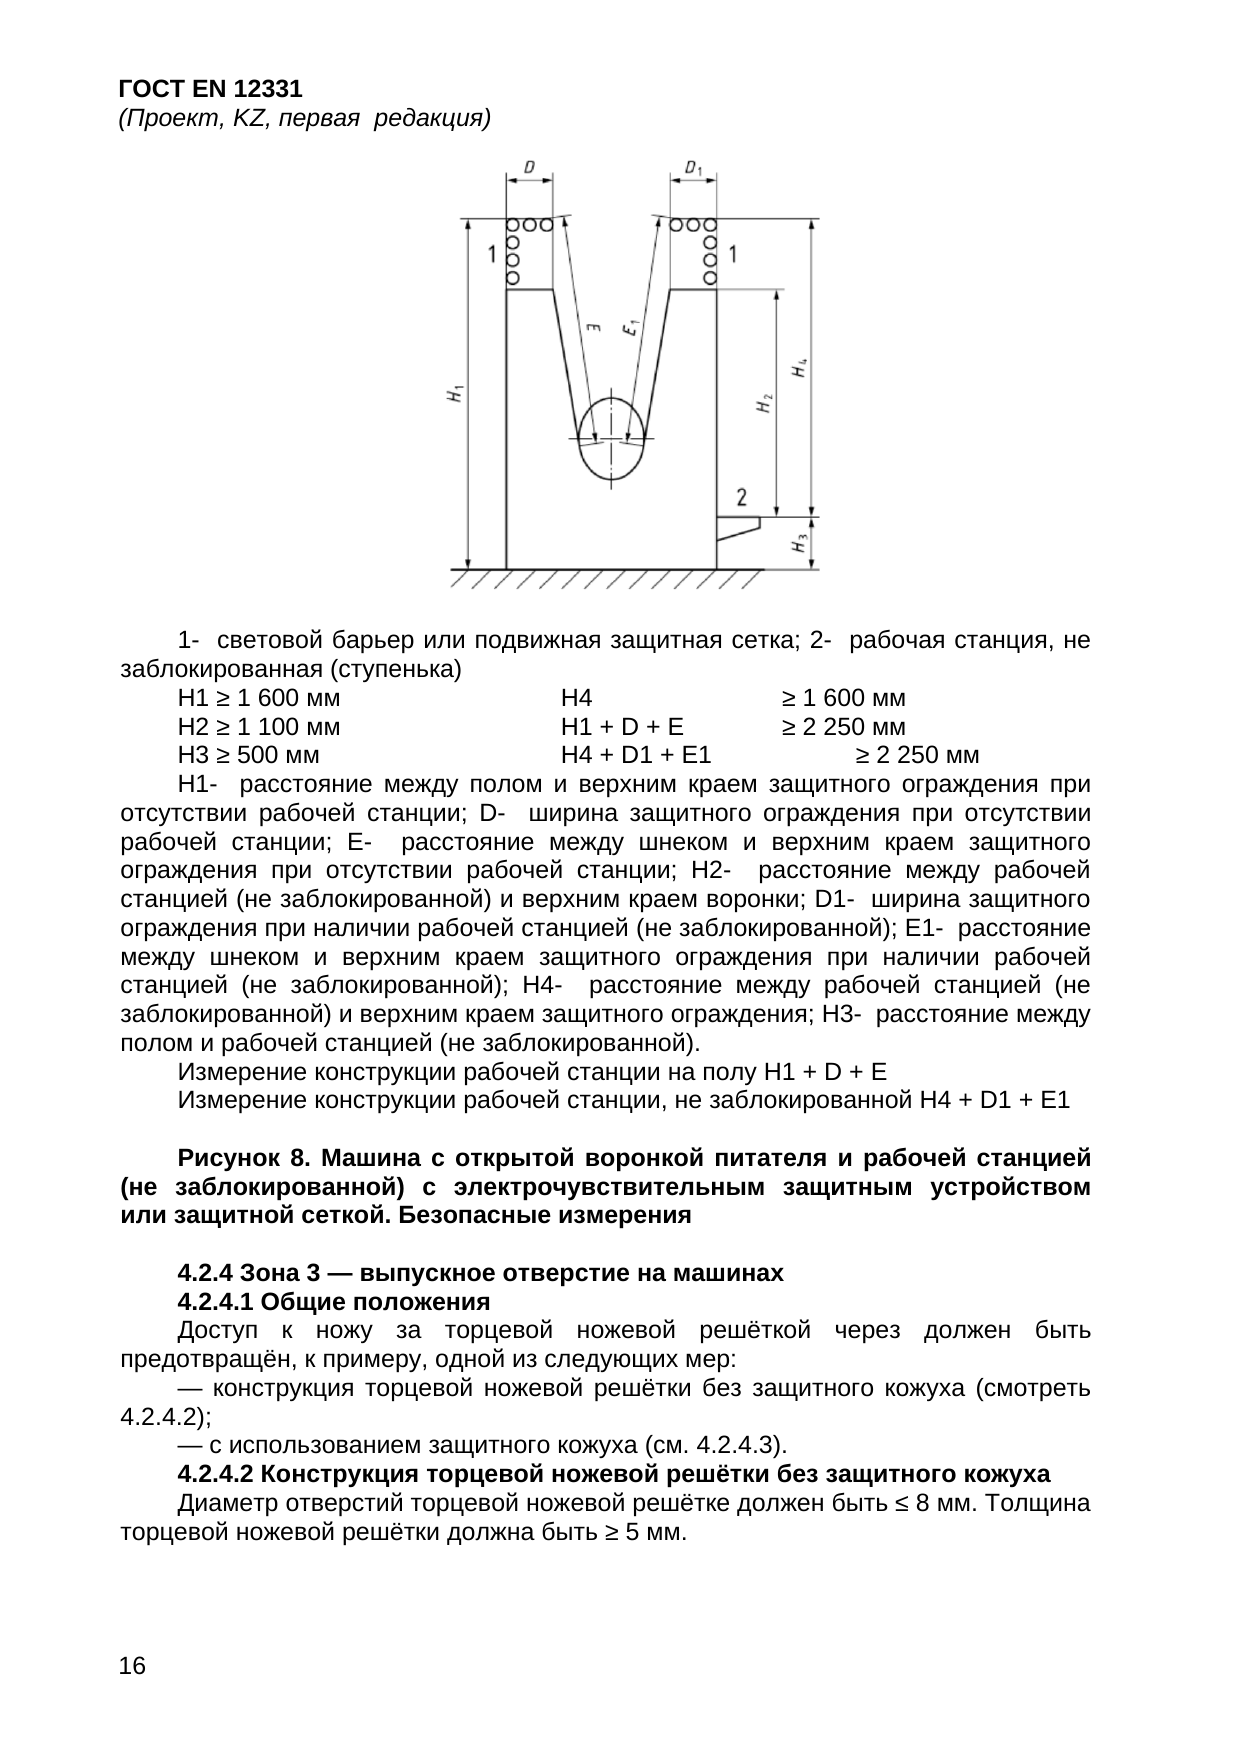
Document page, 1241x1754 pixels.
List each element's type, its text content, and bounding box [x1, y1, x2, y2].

text Измерение конструкции рабочей станции на полу H1 + D + E [120, 1057, 1092, 1085]
text H1- расстояние между полом и верхним краем защитного ограждения при отсутствии рабочей станции; D- ширина защитного ограждения при отсутствии рабочей станции; E- расстояние между шнеком и верхним краем защитного ограждения при отсутствии рабочей станции; H2- расстояние между рабочей станцией (не заблокированной) и верхним краем воронки; D1- ширина защитного ограждения при наличии рабочей станцией (не заблокированной); E1- расстояние между шнеком и верхним краем защитного ограждения при наличии рабочей станцией (не заблокированной); H4- расстояние между рабочей станцией (не заблокированной) и верхним краем защитного ограждения; H3- расстояние между полом и рабочей станцией (не заблокированной). [120, 769, 1092, 1057]
text Рисунок 8. Машина с открытой воронкой питателя и рабочей станцией (не заблокированной) с электрочувствительным защитным устройством или защитной сеткой. Безопасные измерения [120, 1143, 1092, 1229]
text Доступ к ножу за торцевой ножевой решёткой через должен быть предотвращён, к примеру, одной из следующих мер: [120, 1315, 1092, 1373]
text 4.2.4.1 Общие положения [120, 1287, 1092, 1315]
text H2 ≥ 1 100 мм H1 + D + E ≥ 2 250 мм [120, 712, 1092, 740]
text 4.2.4.2 Конструкция торцевой ножевой решётки без защитного кожуха [120, 1459, 1092, 1488]
picture [409, 147, 860, 597]
text H3 ≥ 500 мм H4 + D1 + E1 ≥ 2 250 мм [120, 740, 1092, 769]
text — конструкция торцевой ножевой решётки без защитного кожуха (смотреть 4.2.4.2); [120, 1373, 1092, 1430]
text 4.2.4 Зона 3 — выпускное отверстие на машинах [120, 1258, 1092, 1287]
text Диаметр отверстий торцевой ножевой решётке должен быть ≤ 8 мм. Толщина торцевой ножевой решётки должна быть ≥ 5 мм. [120, 1488, 1092, 1545]
text Измерение конструкции рабочей станции, не заблокированной H4 + D1 + E1 [120, 1085, 1092, 1114]
text H1 ≥ 1 600 мм H4 ≥ 1 600 мм [120, 683, 1092, 712]
text 1- световой барьер или подвижная защитная сетка; 2- рабочая станция, не заблокированная (ступенька) [120, 625, 1092, 683]
text — с использованием защитного кожуха (см. 4.2.4.3). [120, 1430, 1092, 1459]
